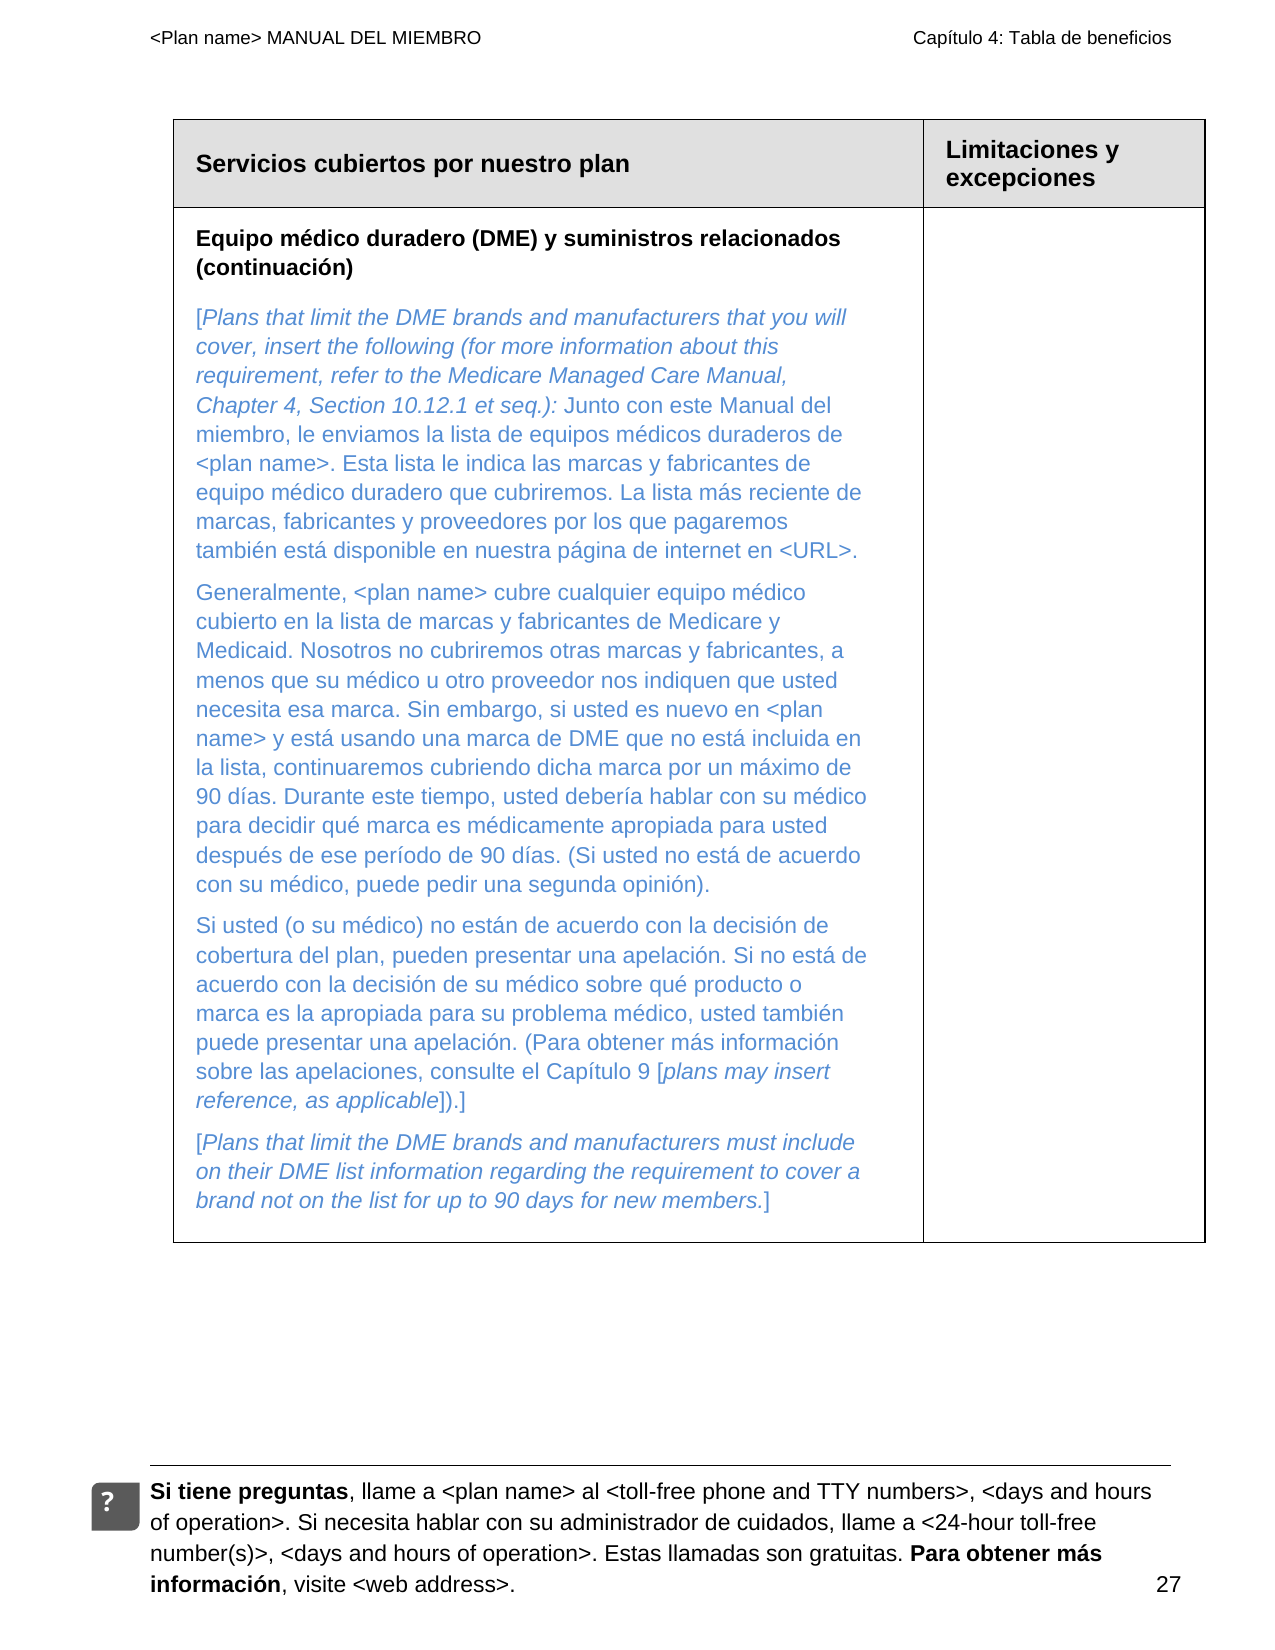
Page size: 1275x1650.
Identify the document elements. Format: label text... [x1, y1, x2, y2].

table_header Servicios cubiertos por nuestro plan [174, 120, 923, 207]
table_header Limitaciones y excepciones [924, 120, 1204, 207]
table_cell [924, 208, 1204, 1242]
table_cell Equipo médico duradero (DME) y suministros relacionados (continuación) [Plans that limit the DME brands and manufacturers that you will cover, insert the following (for more information about this requirement, refer to the Medicare Managed Care Manual, Chapter 4, Section 10.12.1 et seq.): Junto con este Manual del miembro, le enviamos la lista de equipos médicos duraderos de <plan name>. Esta lista le indica las marcas y fabricantes de equipo médico duradero que cubriremos. La lista más reciente de marcas, fabricantes y proveedores por los que pagaremos también está disponible en nuestra página de internet en <URL>. Generalmente, <plan name> cubre cualquier equipo médico cubierto en la lista de marcas y fabricantes de Medicare y Medicaid. Nosotros no cubriremos otras marcas y fabricantes, a menos que su médico u otro proveedor nos indiquen que usted necesita esa marca. Sin embargo, si usted es nuevo en <plan name> y está usando una marca de DME que no está incluida en la lista, continuaremos cubriendo dicha marca por un máximo de 90 días. Durante este tiempo, usted debería hablar con su médico para decidir qué marca es médicamente apropiada para usted después de ese período de 90 días. (Si usted no está de acuerdo con su médico, puede pedir una segunda opinión). Si usted (o su médico) no están de acuerdo con la decisión de cobertura del plan, pueden presentar una apelación. Si no está de acuerdo con la decisión de su médico sobre qué producto o marca es la apropiada para su problema médico, usted también puede presentar una apelación. (Para obtener más información sobre las apelaciones, consulte el Capítulo 9 [plans may insert reference, as applicable]).] [Plans that limit the DME brands and manufacturers must include on their DME list information regarding the requirement to cover a brand not on the list for up to 90 days for new members.] [174, 208, 923, 1242]
